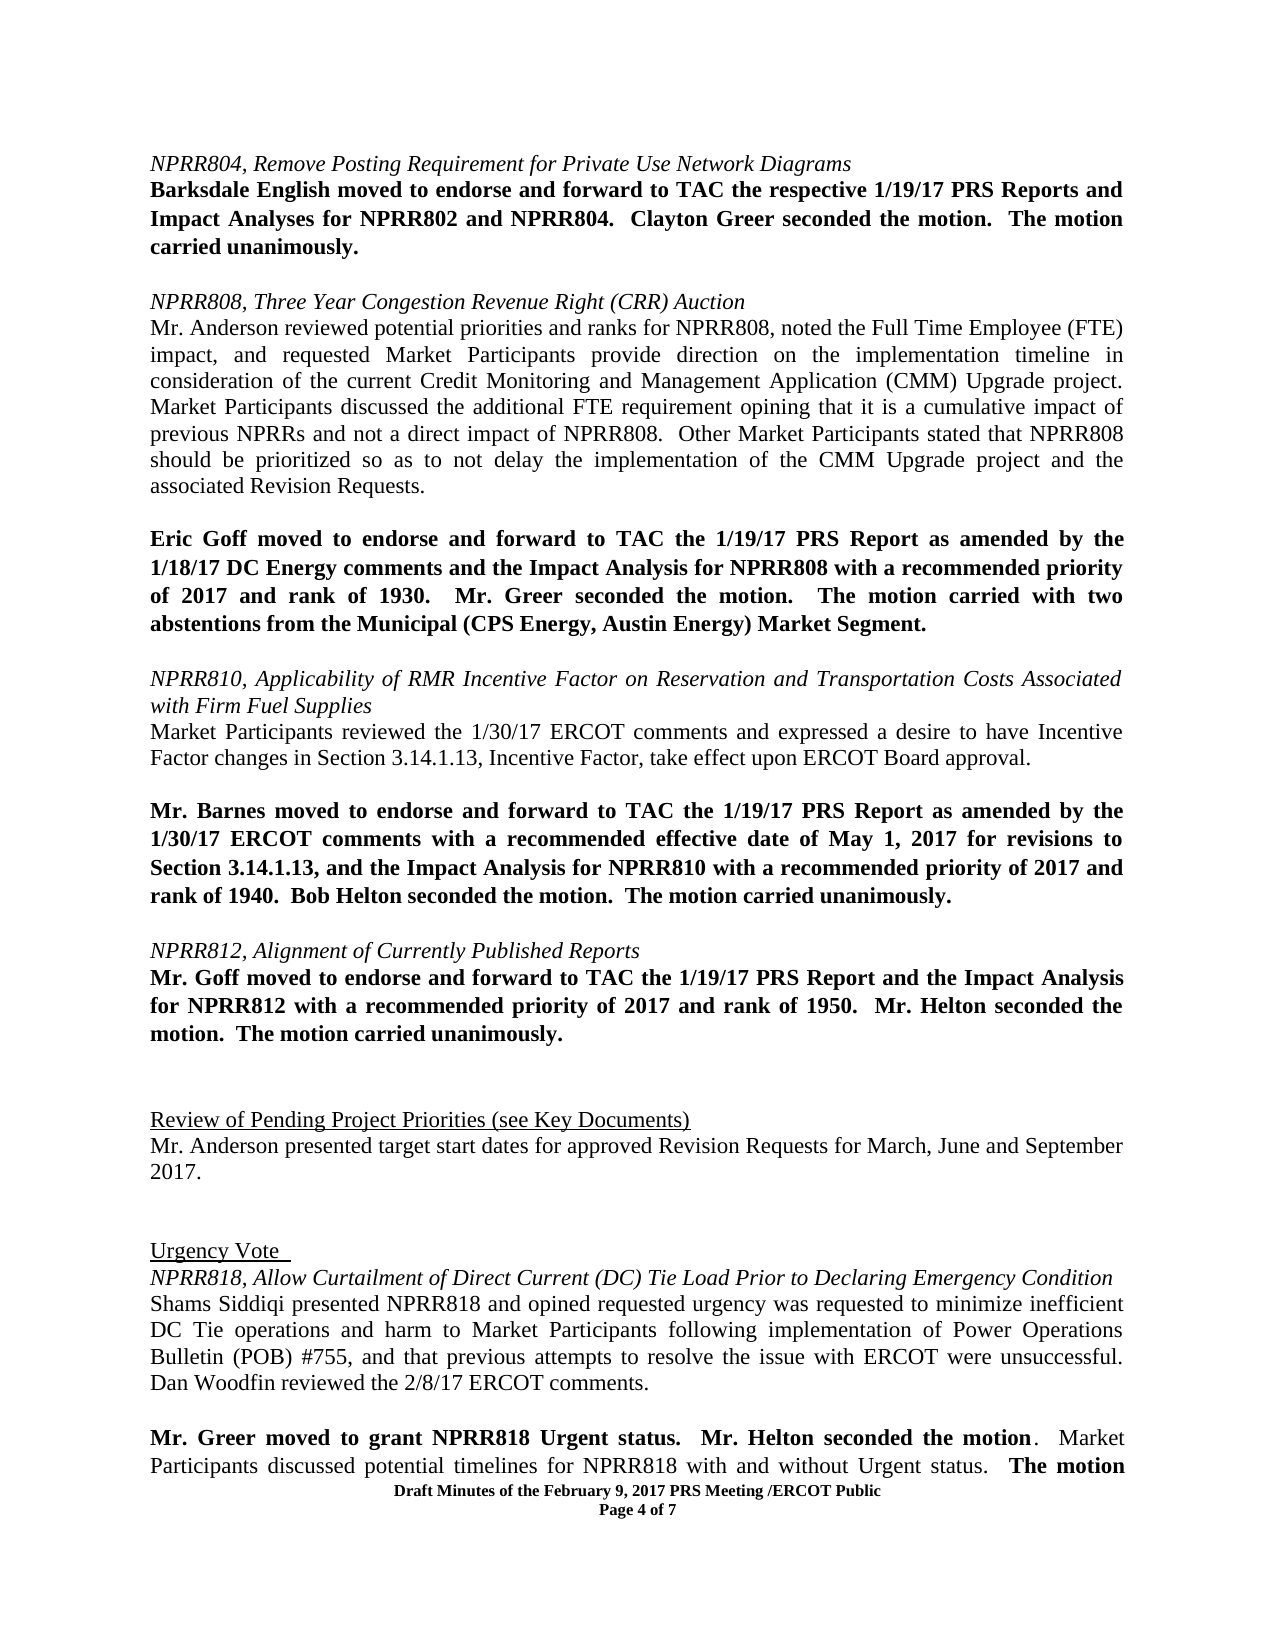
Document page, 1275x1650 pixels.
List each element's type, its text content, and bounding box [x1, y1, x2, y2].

text Mr. Anderson presented target start dates for approved Revision Requests for March, June and September 2017. [150, 1132, 1125, 1185]
text NPRR808, Three Year Congestion Revenue Right (CRR) Auction [150, 288, 1125, 314]
text NPRR812, Alignment of Currently Published Reports [150, 937, 1125, 963]
text Urgency Vote [150, 1237, 1125, 1264]
text Eric Goff moved to endorse and forward to TAC the 1/19/17 PRS Report as amended by the 1/18/17 DC Energy comments and the Impact Analysis for NPRR808 with a recommended priority of 2017 and rank of 1930. Mr. Greer seconded the motion. The motion carried with two abstentions from the Municipal (CPS Energy, Austin Energy) Market Segment. [150, 525, 1125, 637]
text Mr. Goff moved to endorse and forward to TAC the 1/19/17 PRS Report and the Impact Analysis for NPRR812 with a recommended priority of 2017 and rank of 1950. Mr. Helton seconded the motion. The motion carried unanimously. [150, 963, 1125, 1047]
text NPRR818, Allow Curtailment of Direct Current (DC) Tie Load Prior to Declaring Emergency Condition [150, 1264, 1125, 1290]
text Mr. Anderson reviewed potential priorities and ranks for NPRR808, noted the Full Time Employee (FTE) impact, and requested Market Participants provide direction on the implementation timeline in consideration of the current Credit Monitoring and Management Application (CMM) Upgrade project. Market Participants discussed the additional FTE requirement opining that it is a cumulative impact of previous NPRRs and not a direct impact of NPRR808. Other Market Participants stated that NPRR808 should be prioritized so as to not delay the implementation of the CMM Upgrade project and the associated Revision Requests. [150, 314, 1125, 499]
text Shams Siddiqi presented NPRR818 and opined requested urgency was requested to minimize inefficient DC Tie operations and harm to Market Participants following implementation of Power Operations Bulletin (POB) #755, and that previous attempts to resolve the issue with ERCOT were unsuccessful. Dan Woodfin reviewed the 2/8/17 ERCOT comments. [150, 1290, 1125, 1396]
text Review of Pending Project Priorities (see Key Documents) [150, 1106, 1125, 1132]
text Mr. Barnes moved to endorse and forward to TAC the 1/19/17 PRS Report as amended by the 1/30/17 ERCOT comments with a recommended effective date of May 1, 2017 for revisions to Section 3.14.1.13, and the Impact Analysis for NPRR810 with a recommended priority of 2017 and rank of 1940. Bob Helton seconded the motion. The motion carried unanimously. [150, 797, 1125, 909]
text NPRR810, Applicability of RMR Incentive Factor on Reservation and Transportation Costs Associated with Firm Fuel Supplies [150, 665, 1125, 718]
text Barksdale English moved to endorse and forward to TAC the respective 1/19/17 PRS Reports and Impact Analyses for NPRR802 and NPRR804. Clayton Greer seconded the motion. The motion carried unanimously. [150, 176, 1125, 259]
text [150, 1424, 1125, 1478]
text Market Participants reviewed the 1/30/17 ERCOT comments and expressed a desire to have Incentive Factor changes in Section 3.14.1.13, Incentive Factor, take effect upon ERCOT Board approval. [150, 718, 1125, 771]
text NPRR804, Remove Posting Requirement for Private Use Network Diagrams [150, 150, 1125, 176]
